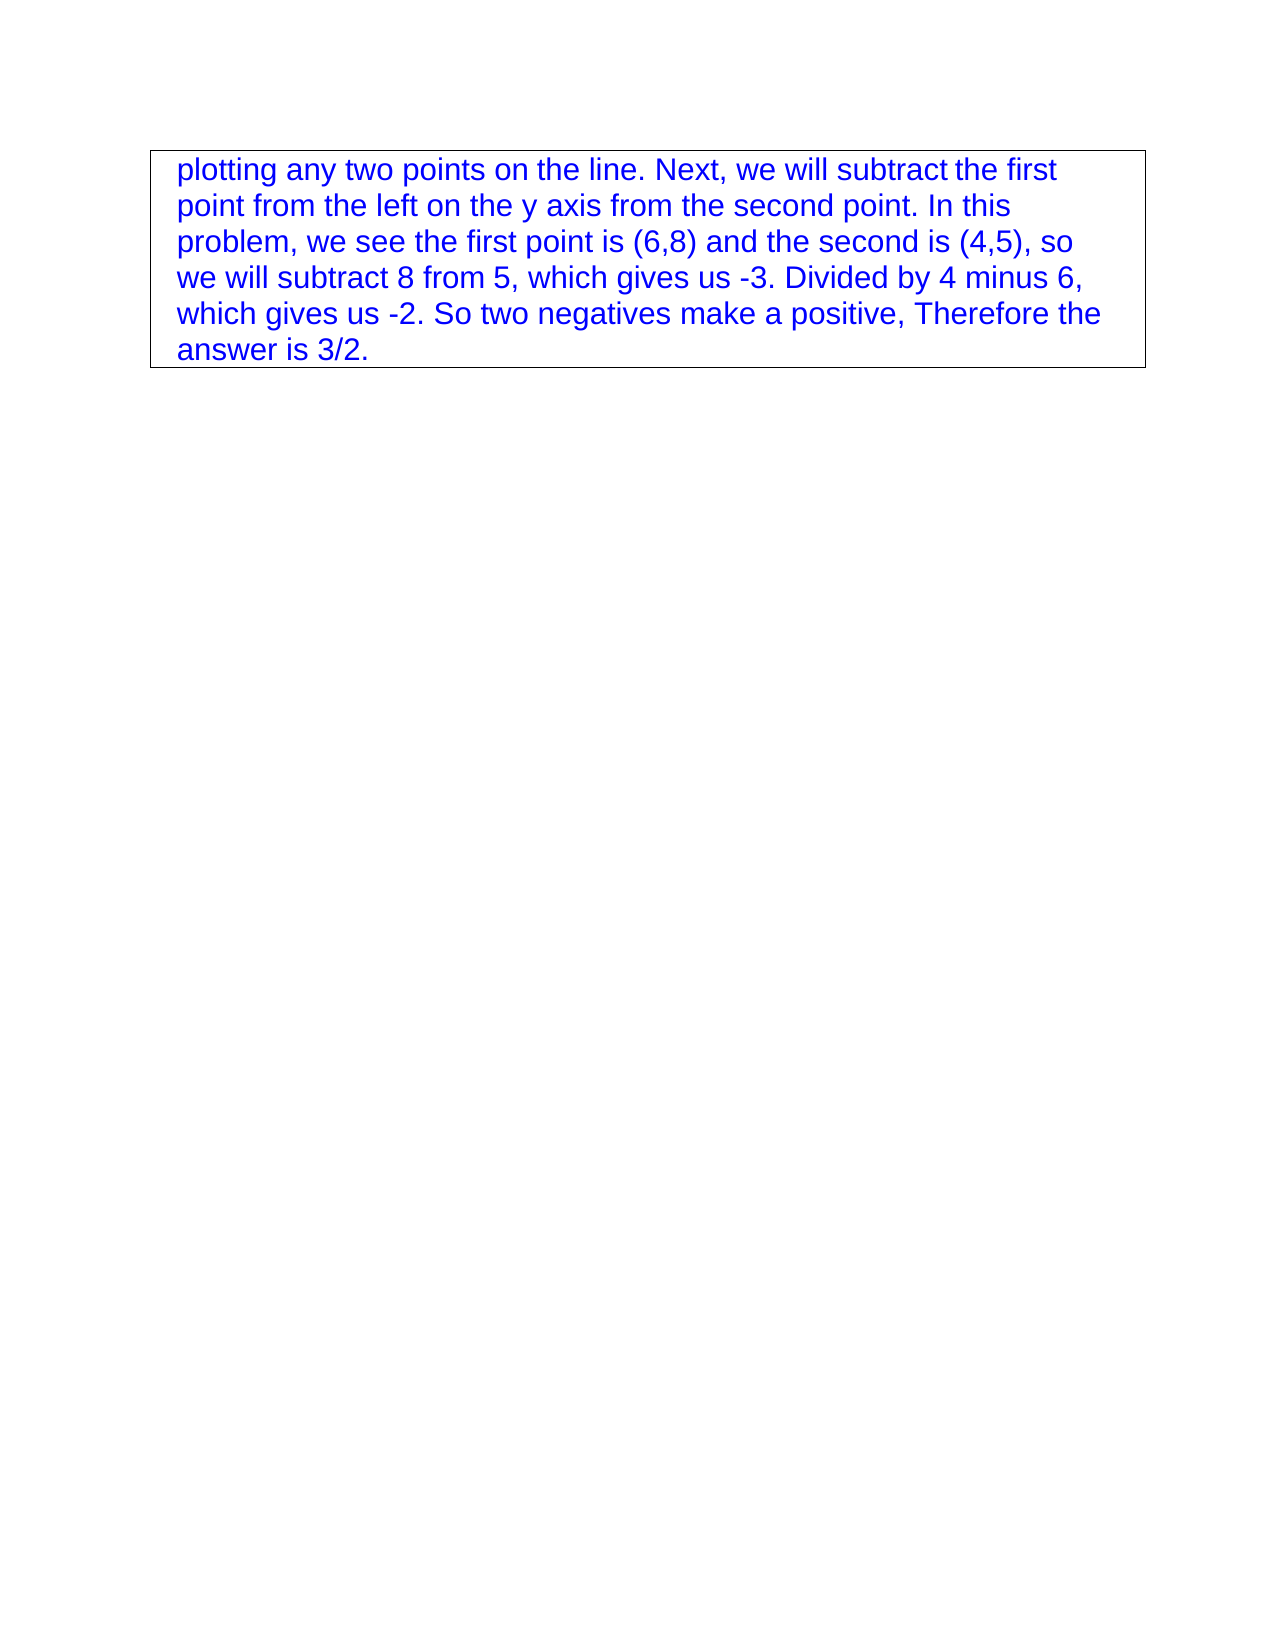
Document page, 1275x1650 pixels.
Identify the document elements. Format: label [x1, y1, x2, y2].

table_header [151, 151, 1145, 367]
